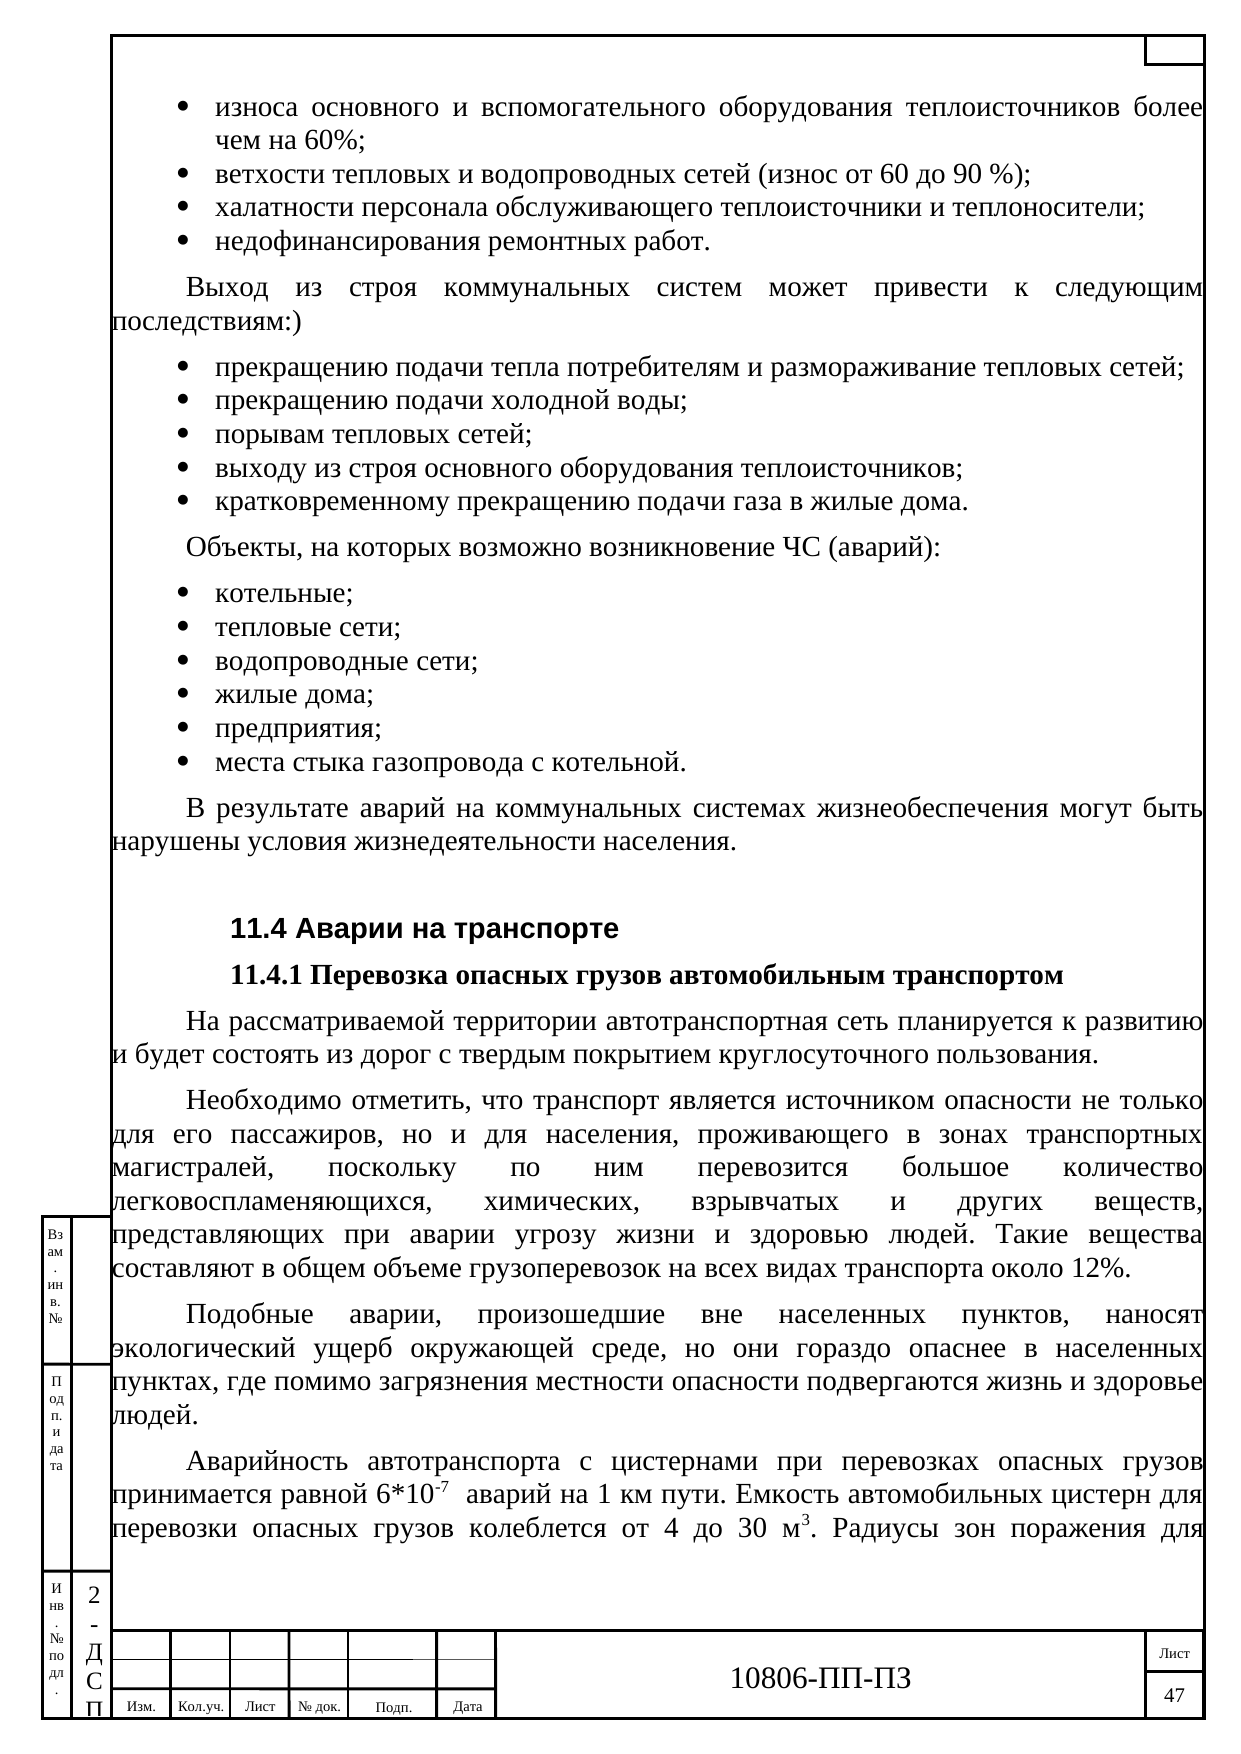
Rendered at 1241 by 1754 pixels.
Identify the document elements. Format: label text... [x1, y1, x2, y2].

text Необходимо отметить, что транспорт является источником опасности не только для его пассажиров, но и для населения, проживающего в зонах транспортных магистралей, поскольку по ним перевозится большое количество легковоспламеняющихся, химических, взрывчатых и других веществ, представляющих при аварии угрозу жизни и здоровью людей. Такие вещества составляют в общем объеме грузоперевозок на всех видах транспорта около 12%. [112, 1082, 1204, 1284]
list места стыка газопровода с котельной. [178, 744, 1204, 777]
list жилые дома; [178, 677, 1204, 710]
list прекращению подачи холодной воды; [178, 382, 1204, 416]
text Объекты, на которых возможно возникновение ЧС (аварий): [112, 529, 1204, 563]
list котельные; [178, 576, 1204, 609]
list кратковременному прекращению подачи газа в жилые дома. [178, 483, 1204, 517]
list износа основного и вспомогательного оборудования теплоисточников более чем на 60%; [178, 89, 1204, 156]
list прекращению подачи тепла потребителям и размораживание тепловых сетей; [178, 349, 1204, 382]
list недофинансирования ремонтных работ. [178, 223, 1204, 257]
list предприятия; [178, 710, 1204, 744]
list Аварии на транспорте [141, 911, 1186, 944]
list ветхости тепловых и водопроводных сетей (износ от 60 до 90 %); [178, 156, 1204, 189]
list водопроводные сети; [178, 643, 1204, 677]
list порывам тепловых сетей; [178, 416, 1204, 450]
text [112, 1443, 1204, 1543]
list выходу из строя основного оборудования теплоисточников; [178, 450, 1204, 483]
list тепловые сети; [178, 609, 1204, 643]
text В результате аварий на коммунальных системах жизнеобеспечения могут быть нарушены условия жизнедеятельности населения. [112, 790, 1204, 857]
text Перевозка опасных грузов автомобильным транспортом [141, 957, 1186, 990]
text Выход из строя коммунальных систем может привести к следующим последствиям:) [112, 269, 1204, 336]
text Подобные аварии, произошедшие вне населенных пунктов, наносят экологический ущерб окружающей среде, но они гораздо опаснее в населенных пунктах, где помимо загрязнения местности опасности подвергаются жизнь и здоровье людей. [112, 1296, 1204, 1430]
list халатности персонала обслуживающего теплоисточники и теплоносители; [178, 189, 1204, 223]
text На рассматриваемой территории автотранспортная сеть планируется к развитию и будет состоять из дорог с твердым покрытием круглосуточного пользования. [112, 1003, 1204, 1070]
